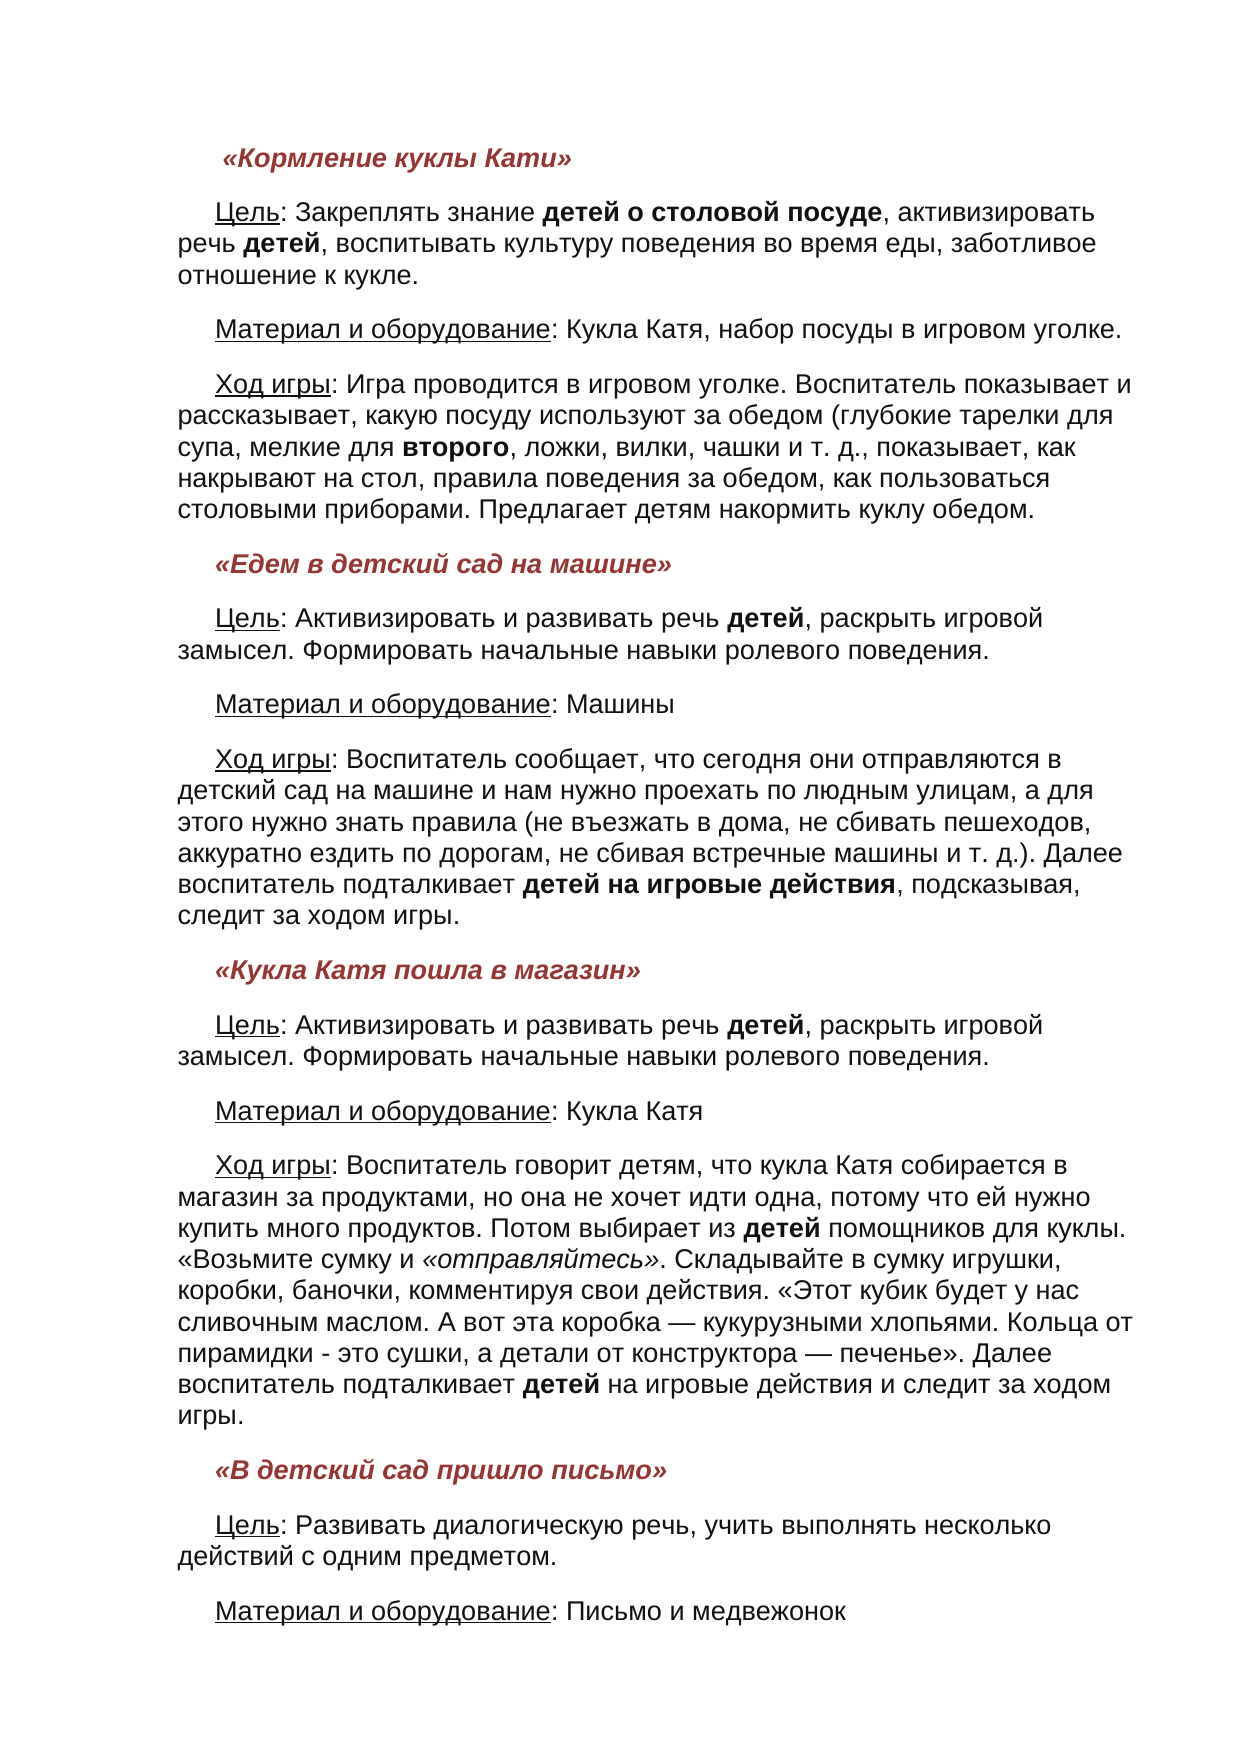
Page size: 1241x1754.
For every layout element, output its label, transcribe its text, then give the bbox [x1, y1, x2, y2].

text «Едем в детский сад на машине» [177, 548, 1152, 579]
text Ход игры: Воспитатель говорит детям, что кукла Катя собирается в магазин за продуктами, но она не хочет идти одна, потому что ей нужно купить много продуктов. Потом выбирает из детей помощников для куклы. «Возьмите сумку и «отправляйтесь». Складывайте в сумку игрушки, коробки, баночки, комментируя свои действия. «Этот кубик будет у нас сливочным маслом. А вот эта коробка — кукурузными хлопьями. Кольца от пирамидки - это сушки, а детали от конструктора — печенье». Далее воспитатель подталкивает детей на игровые действия и следит за ходом игры. [177, 1149, 1152, 1431]
text Материал и оборудование: Машины [177, 688, 1152, 720]
text Цель: Развивать диалогическую речь, учить выполнять несколько действий с одним предметом. [177, 1509, 1152, 1571]
text Ход игры: Воспитатель сообщает, что сегодня они отправляются в детский сад на машине и нам нужно проехать по людным улицам, а для этого нужно знать правила (не въезжать в дома, не сбивать пешеходов, аккуратно ездить по дорогам, не сбивая встречные машины и т. д.). Далее воспитатель подталкивает детей на игровые действия, подсказывая, следит за ходом игры. [177, 743, 1152, 931]
text Цель: Активизировать и развивать речь детей, раскрыть игровой замысел. Формировать начальные навыки ролевого поведения. [177, 1009, 1152, 1071]
text Материал и оборудование: Кукла Катя [177, 1095, 1152, 1126]
text Материал и оборудование: Письмо и медвежонок [177, 1595, 1152, 1626]
text Цель: Активизировать и развивать речь детей, раскрыть игровой замысел. Формировать начальные навыки ролевого поведения. [177, 602, 1152, 665]
text Цель: Закреплять знание детей о столовой посуде, активизировать речь детей, воспитывать культуру поведения во время еды, заботливое отношение к кукле. [177, 196, 1152, 290]
text Ход игры: Игра проводится в игровом уголке. Воспитатель показывает и рассказывает, какую посуду используют за обедом (глубокие тарелки для супа, мелкие для второго, ложки, вилки, чашки и т. д., показывает, как накрывают на стол, правила поведения за обедом, как пользоваться столовыми приборами. Предлагает детям накормить куклу обедом. [177, 368, 1152, 524]
text Материал и оборудование: Кукла Катя, набор посуды в игровом уголке. [177, 313, 1152, 345]
text «В детский сад пришло письмо» [177, 1454, 1152, 1485]
text «Кормление куклы Кати» [177, 142, 1152, 173]
text «Кукла Катя пошла в магазин» [177, 954, 1152, 985]
